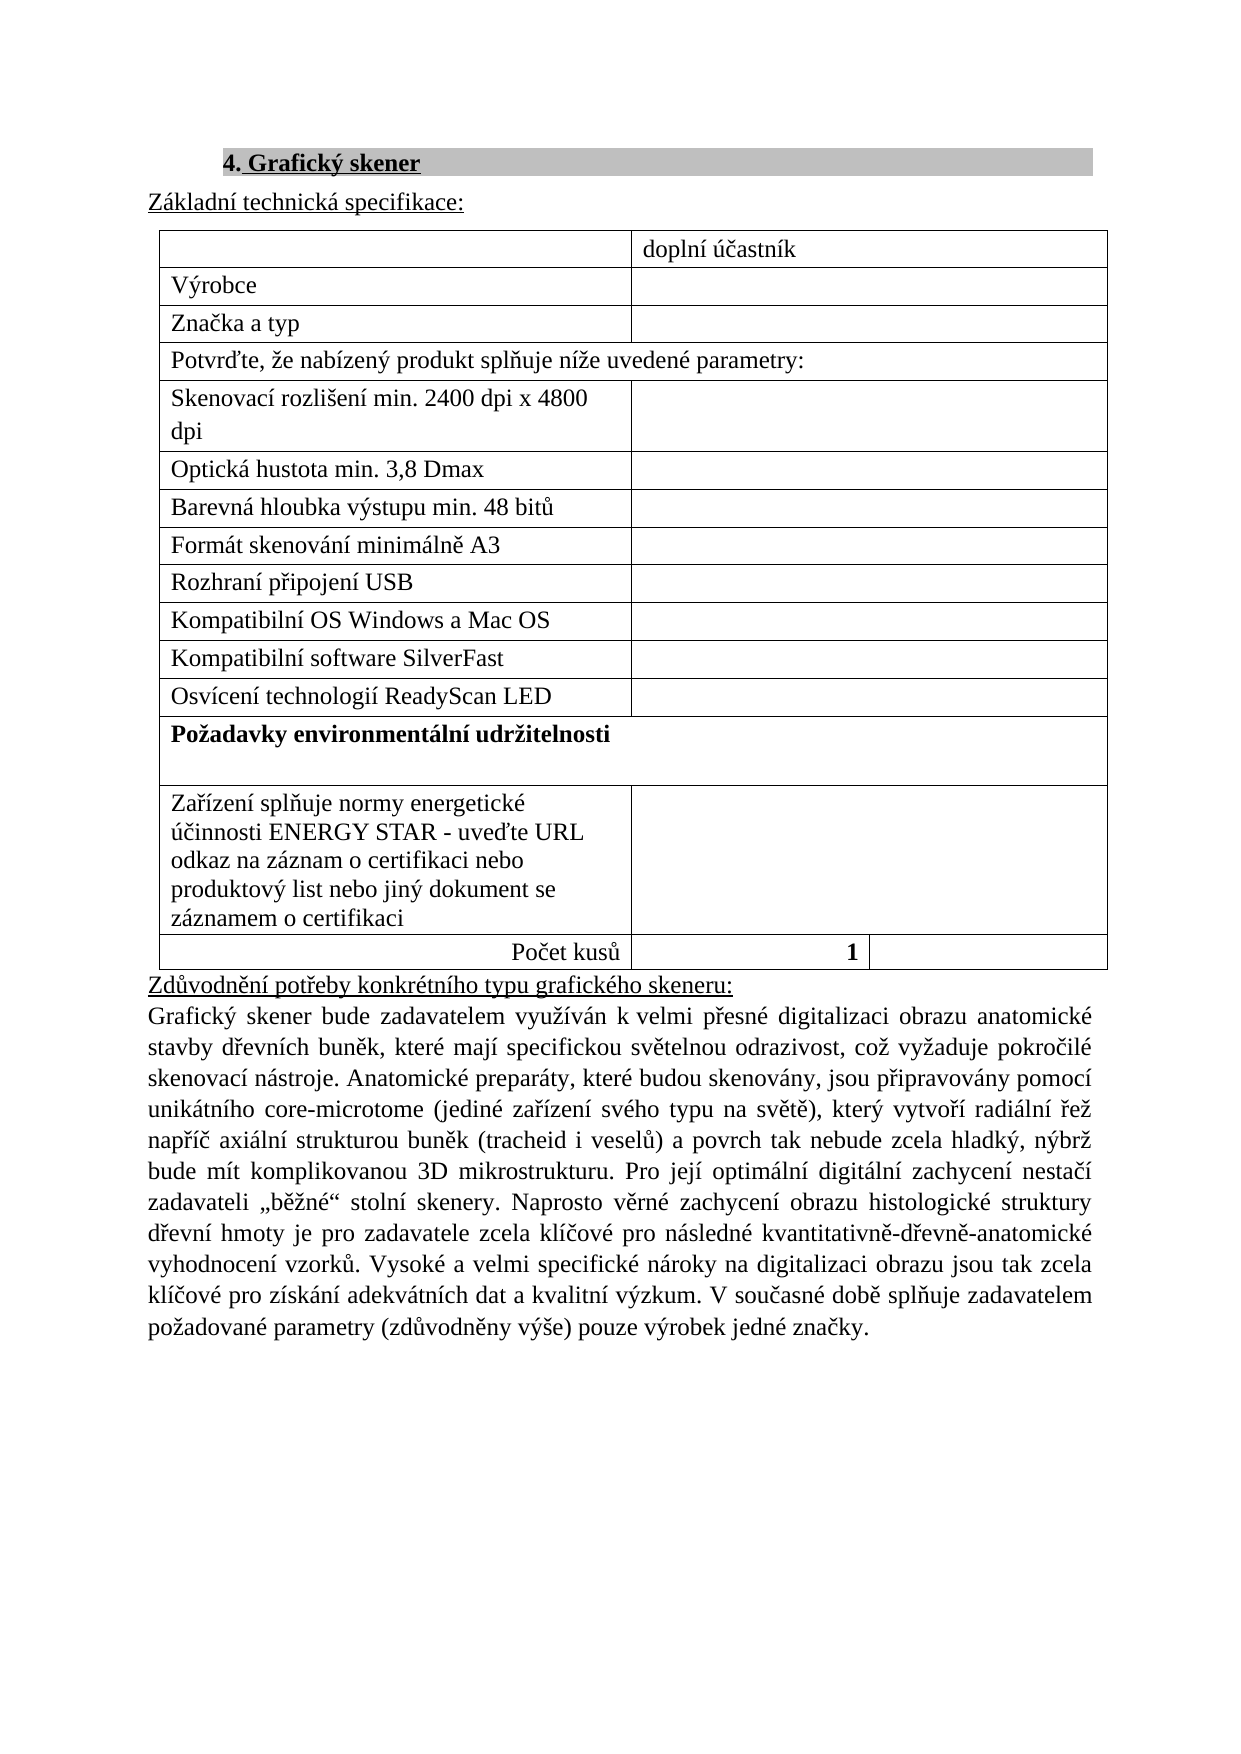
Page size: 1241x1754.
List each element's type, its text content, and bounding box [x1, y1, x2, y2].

table_cell [632, 306, 1107, 342]
table_cell Značka a typ [160, 306, 631, 342]
table_cell [632, 490, 1107, 527]
table_cell Formát skenování minimálně A3 [160, 528, 631, 564]
table_cell 1 [632, 935, 869, 969]
table_cell Požadavky environmentální udržitelnosti [160, 717, 1107, 785]
table_cell Výrobce [160, 268, 631, 304]
text Zdůvodnění potřeby konkrétního typu grafického skeneru: [148, 970, 1093, 999]
text Základní technická specifikace: [148, 187, 1093, 216]
table_header [160, 231, 631, 267]
table_cell Kompatibilní software SilverFast [160, 641, 631, 678]
table_cell [632, 679, 1107, 716]
table_cell Optická hustota min. 3,8 Dmax [160, 452, 631, 489]
table_cell [632, 381, 1107, 451]
table_cell [632, 786, 1107, 934]
table_cell [632, 603, 1107, 640]
table_cell [632, 268, 1107, 304]
text Grafický skener bude zadavatelem využíván k velmi přesné digitalizaci obrazu anatomické stavby dřevních buněk, které mají specifickou světelnou odrazivost, což vyžaduje pokročilé skenovací nástroje. Anatomické preparáty, které budou skenovány, jsou připravovány pomocí unikátního core-microtome (jediné zařízení svého typu na světě), který vytvoří radiální řež napříč axiální strukturou buněk (tracheid i veselů) a povrch tak nebude zcela hladký, nýbrž bude mít komplikovanou 3D mikrostrukturu. Pro její optimální digitální zachycení nestačí zadavateli „běžné“ stolní skenery. Naprosto věrné zachycení obrazu histologické struktury dřevní hmoty je pro zadavatele zcela klíčové pro následné kvantitativně-dřevně-anatomické vyhodnocení vzorků. Vysoké a velmi specifické nároky na digitalizaci obrazu jsou tak zcela klíčové pro získání adekvátních dat a kvalitní výzkum. V současné době splňuje zadavatelem požadované parametry (zdůvodněny výše) pouze výrobek jedné značky. [148, 1001, 1093, 1340]
table_cell [870, 935, 1107, 969]
table_cell [632, 528, 1107, 564]
table_cell Rozhraní připojení USB [160, 565, 631, 602]
table_cell Počet kusů [160, 935, 631, 969]
table_header doplní účastník [632, 231, 1107, 267]
table_cell Barevná hloubka výstupu min. 48 bitů [160, 490, 631, 527]
table_cell [632, 641, 1107, 678]
table_cell Kompatibilní OS Windows a Mac OS [160, 603, 631, 640]
table_cell [632, 452, 1107, 489]
list 4. Grafický skener [223, 148, 1093, 176]
table_cell [632, 565, 1107, 602]
table_cell Zařízení splňuje normy energetické účinnosti ENERGY STAR - uveďte URL odkaz na záznam o certifikaci nebo produktový list nebo jiný dokument se záznamem o certifikaci [160, 786, 631, 934]
table_cell Osvícení technologií ReadyScan LED [160, 679, 631, 716]
table_cell Potvrďte, že nabízený produkt splňuje níže uvedené parametry: [160, 343, 1107, 380]
table_cell Skenovací rozlišení min. 2400 dpi x 4800 dpi [160, 381, 631, 451]
